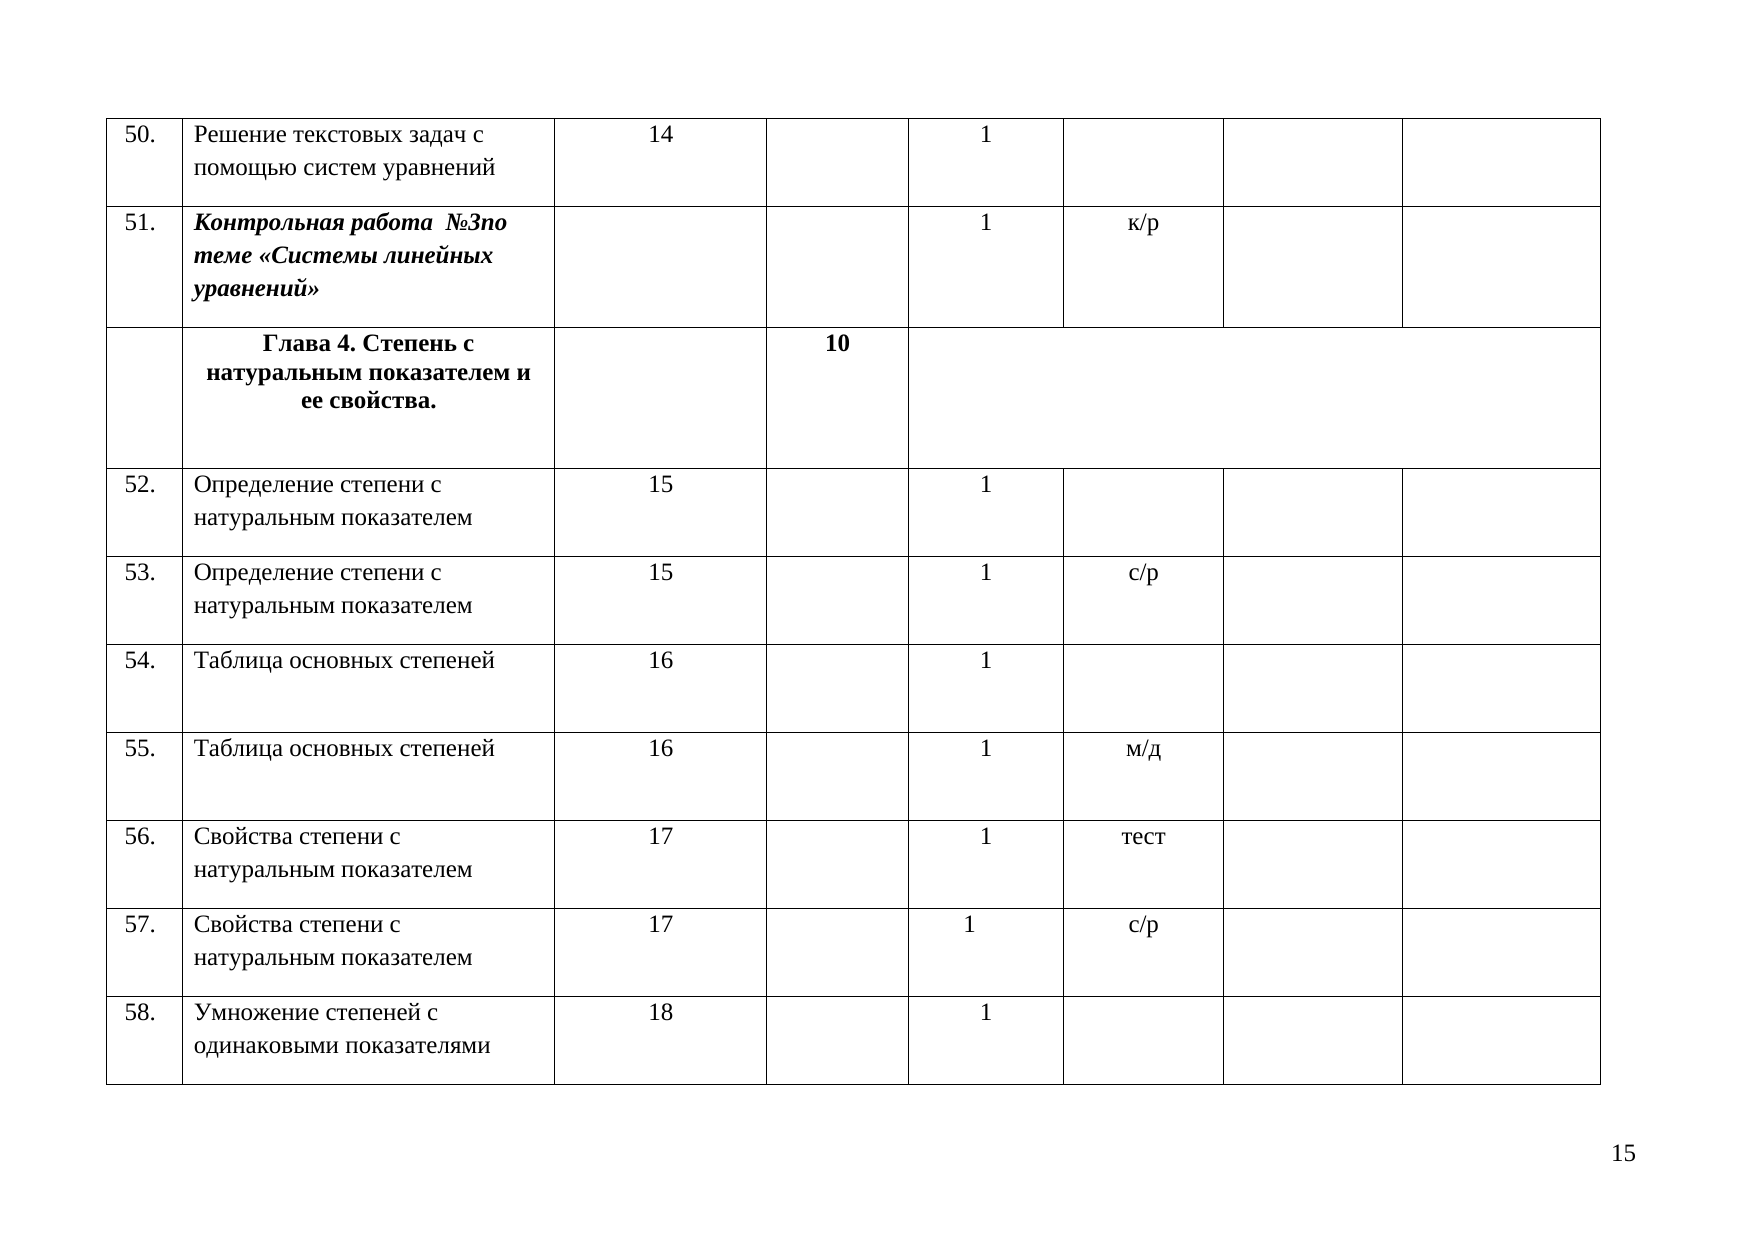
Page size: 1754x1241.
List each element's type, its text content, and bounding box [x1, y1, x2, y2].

table_cell 87 [107, 997, 182, 1083]
table_cell [1224, 557, 1402, 644]
table_cell 85 [107, 909, 182, 996]
table_cell [767, 821, 908, 908]
table_cell Свойства степени с натуральным показателем [183, 821, 554, 908]
table_cell 82 [107, 733, 182, 820]
table_cell 15 [555, 469, 766, 556]
table_cell [1403, 557, 1600, 644]
table_cell [1403, 119, 1600, 206]
table_cell [1403, 821, 1600, 908]
table_cell [1403, 469, 1600, 556]
table_cell Таблица основных степеней [183, 733, 554, 820]
table_cell [1224, 469, 1402, 556]
table_cell [767, 119, 908, 206]
table_cell [767, 645, 908, 732]
table_cell м/д [1064, 733, 1223, 820]
table_cell Определение степени с натуральным показателем [183, 469, 554, 556]
table_cell 14 [555, 119, 766, 206]
table_cell [767, 909, 908, 996]
table_cell 1 [909, 997, 1063, 1083]
table_cell [1224, 997, 1402, 1083]
table_cell 78 [107, 469, 182, 556]
table_cell [767, 207, 908, 327]
table_cell 16 [555, 645, 766, 732]
table_cell [1403, 733, 1600, 820]
table_cell [555, 328, 766, 468]
table_cell к/р [1064, 207, 1223, 327]
table_cell [767, 469, 908, 556]
table_cell с/р [1064, 909, 1223, 996]
table_cell [1224, 207, 1402, 327]
table_cell [1403, 997, 1600, 1083]
table_cell [555, 207, 766, 327]
table_cell [1224, 645, 1402, 732]
table_cell [1064, 997, 1223, 1083]
table_cell 10 [767, 328, 908, 468]
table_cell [183, 119, 554, 206]
table_cell [767, 557, 908, 644]
table_cell [1064, 119, 1223, 206]
table_cell [1403, 645, 1600, 732]
table_cell 76 [107, 207, 182, 327]
table_cell 1 [909, 557, 1063, 644]
table_cell [1224, 821, 1402, 908]
table_cell Таблица основных степеней [183, 645, 554, 732]
table_cell 15 [555, 557, 766, 644]
table_cell 1 [909, 469, 1063, 556]
table_cell 17 [555, 821, 766, 908]
table_cell 1 [909, 207, 1063, 327]
table_cell Умножение степеней с одинаковыми показателями [183, 997, 554, 1083]
table_cell [909, 328, 1600, 468]
table_cell 1 [909, 733, 1063, 820]
table_cell Глава 4. Степень с натуральным показателем и ее свойства. [183, 328, 554, 468]
table_cell 81 [107, 645, 182, 732]
table_cell [1224, 119, 1402, 206]
table_cell Определение степени с натуральным показателем [183, 557, 554, 644]
table_cell 1 [909, 909, 1063, 996]
table_cell 79 [107, 557, 182, 644]
table_cell 16 [555, 733, 766, 820]
table_cell 1 [909, 645, 1063, 732]
table_cell [1403, 909, 1600, 996]
table_cell [767, 997, 908, 1083]
table_cell [1064, 645, 1223, 732]
table_cell [1224, 909, 1402, 996]
table_cell 18 [555, 997, 766, 1083]
table_cell 1 [909, 821, 1063, 908]
table_cell [1064, 469, 1223, 556]
table_cell [1224, 733, 1402, 820]
table_cell [767, 733, 908, 820]
table_cell Контрольная работа №3по теме «Системы линейных уравнений» [183, 207, 554, 327]
table_cell тест [1064, 821, 1223, 908]
table_cell 17 [555, 909, 766, 996]
table_cell [1403, 207, 1600, 327]
table_cell с/р [1064, 557, 1223, 644]
table_cell 1 [909, 119, 1063, 206]
table_cell 84 [107, 821, 182, 908]
table_cell 75 [107, 119, 182, 206]
table_cell Свойства степени с натуральным показателем [183, 909, 554, 996]
table_cell [107, 328, 182, 468]
